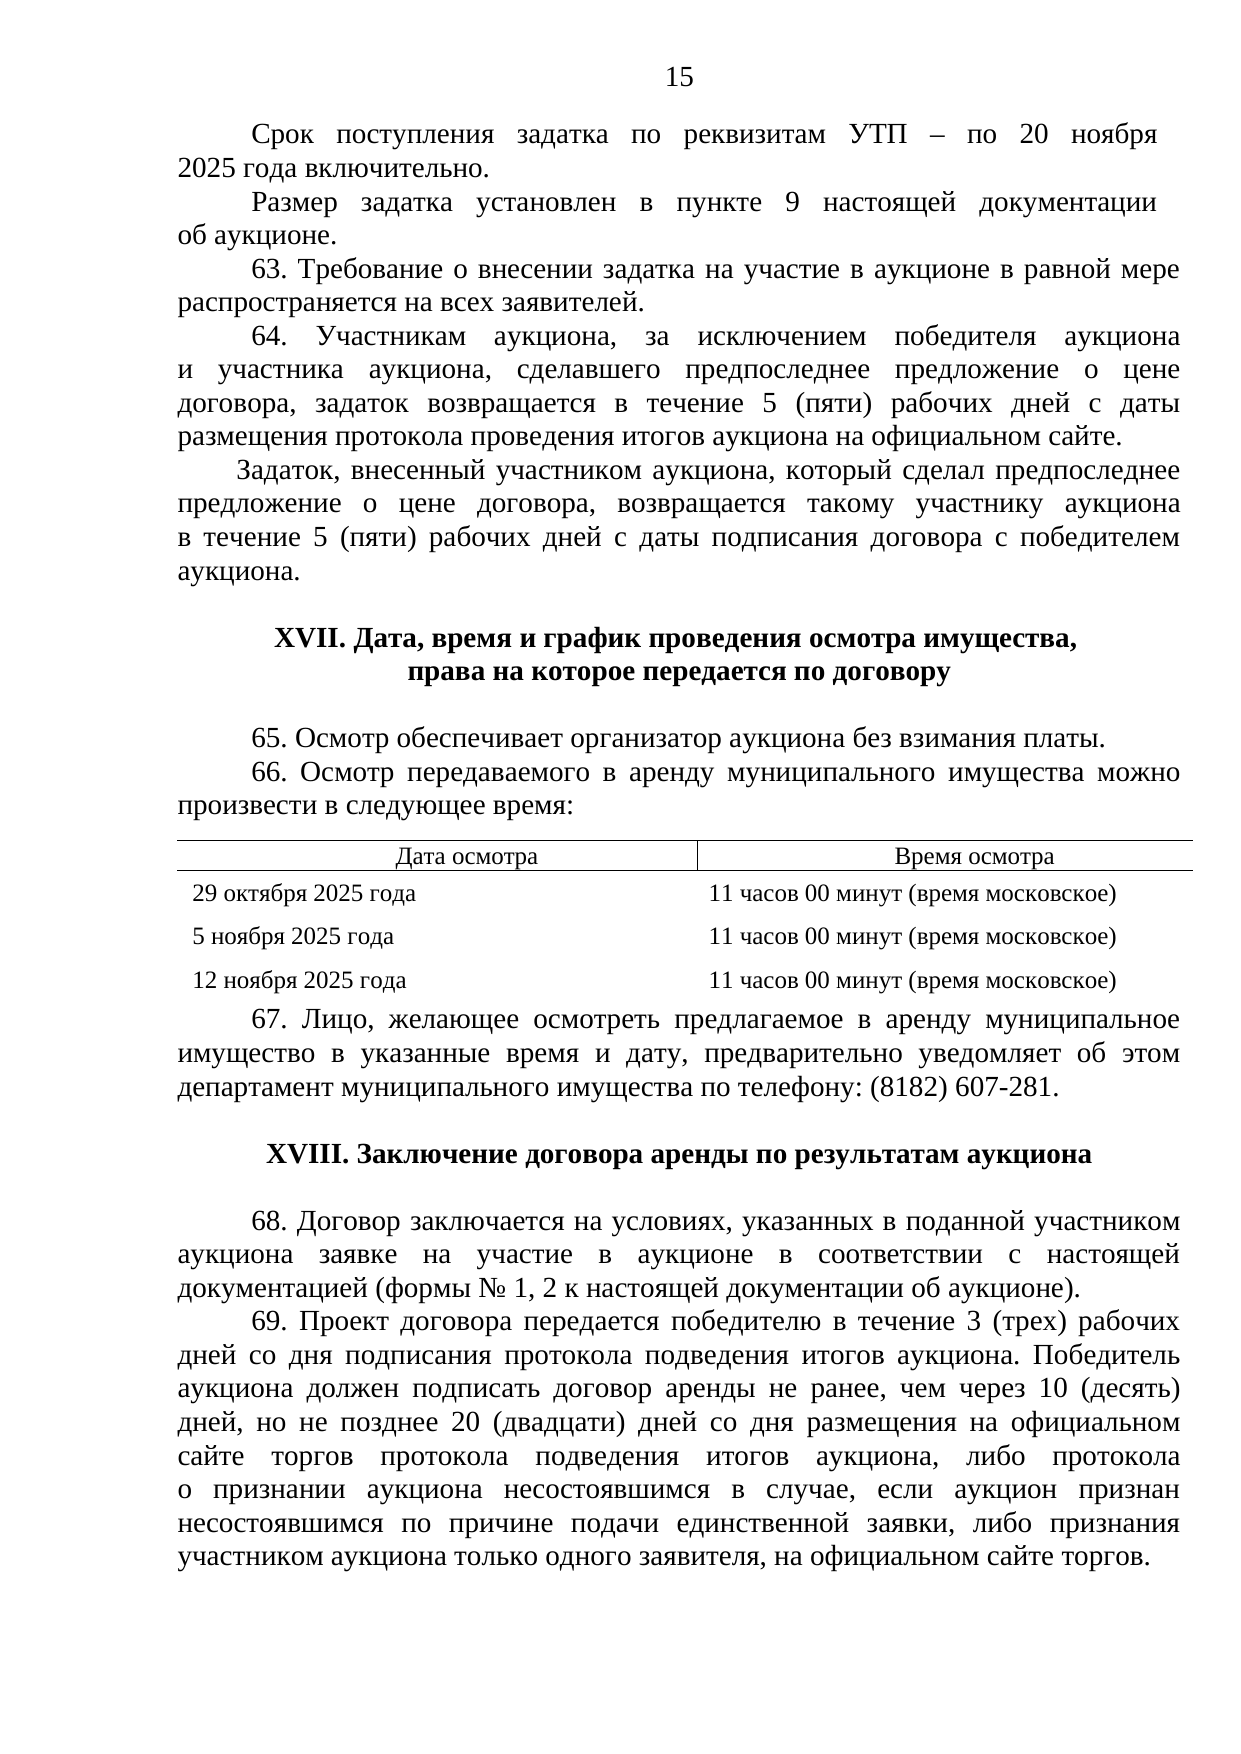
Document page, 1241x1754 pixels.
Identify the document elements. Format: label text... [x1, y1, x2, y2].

table_header Время осмотра [698, 841, 1192, 870]
text 63. Требование о внесении задатка на участие в аукционе в равной мере распространяется на всех заявителей. [177, 251, 1181, 318]
text 66. Осмотр передаваемого в аренду муниципального имущества можно произвести в следующее время: [177, 754, 1181, 821]
text 69. Проект договора передается победителю в течение 3 (трех) рабочих дней со дня подписания протокола подведения итогов аукциона. Победитель аукциона должен подписать договор аренды не ранее, чем через 10 (десять) дней, но не позднее 20 (двадцати) дней со дня размещения на официальном сайте торгов протокола подведения итогов аукциона, либо протокола о признании аукциона несостоявшимся в случае, если аукцион признан несостоявшимся по причине подачи единственной заявки, либо признания участником аукциона только одного заявителя, на официальном сайте торгов. [177, 1303, 1181, 1572]
text XVII. Дата, время и график проведения осмотра имущества, права на которое передается по договору [177, 620, 1181, 687]
table_header Дата осмотра [177, 841, 697, 870]
table_cell 12 ноября 2025 года [177, 958, 697, 1002]
text 64. Участникам аукциона, за исключением победителя аукциона и участника аукциона, сделавшего предпоследнее предложение о цене договора, задаток возвращается в течение 5 (пяти) рабочих дней с даты размещения протокола проведения итогов аукциона на официальном сайте. [177, 318, 1181, 452]
text 65. Осмотр обеспечивает организатор аукциона без взимания платы. [177, 720, 1181, 754]
table_cell 11 часов 00 минут (время московское) [697, 914, 1192, 958]
text XVIII. Заключение договора аренды по результатам аукциона [177, 1136, 1181, 1169]
text Размер задатка установлен в пункте 9 настоящей документации об аукционе. [177, 184, 1181, 251]
table_cell 5 ноября 2025 года [177, 914, 697, 958]
table_cell 11 часов 00 минут (время московское) [697, 871, 1192, 914]
table_cell 11 часов 00 минут (время московское) [697, 958, 1192, 1002]
table_cell 29 октября 2025 года [177, 871, 697, 914]
text Задаток, внесенный участником аукциона, который сделал предпоследнее предложение о цене договора, возвращается такому участнику аукциона в течение 5 (пяти) рабочих дней с даты подписания договора с победителем аукциона. [177, 452, 1181, 586]
text 67. Лицо, желающее осмотреть предлагаемое в аренду муниципальное имущество в указанные время и дату, предварительно уведомляет об этом департамент муниципального имущества по телефону: (8182) 607-281. [177, 1002, 1181, 1102]
text Срок поступления задатка по реквизитам УТП – по 20 ноября 2025 года включительно. [177, 117, 1181, 184]
text 68. Договор заключается на условиях, указанных в поданной участником аукциона заявке на участие в аукционе в соответствии с настоящей документацией (формы № 1, 2 к настоящей документации об аукционе). [177, 1203, 1181, 1303]
